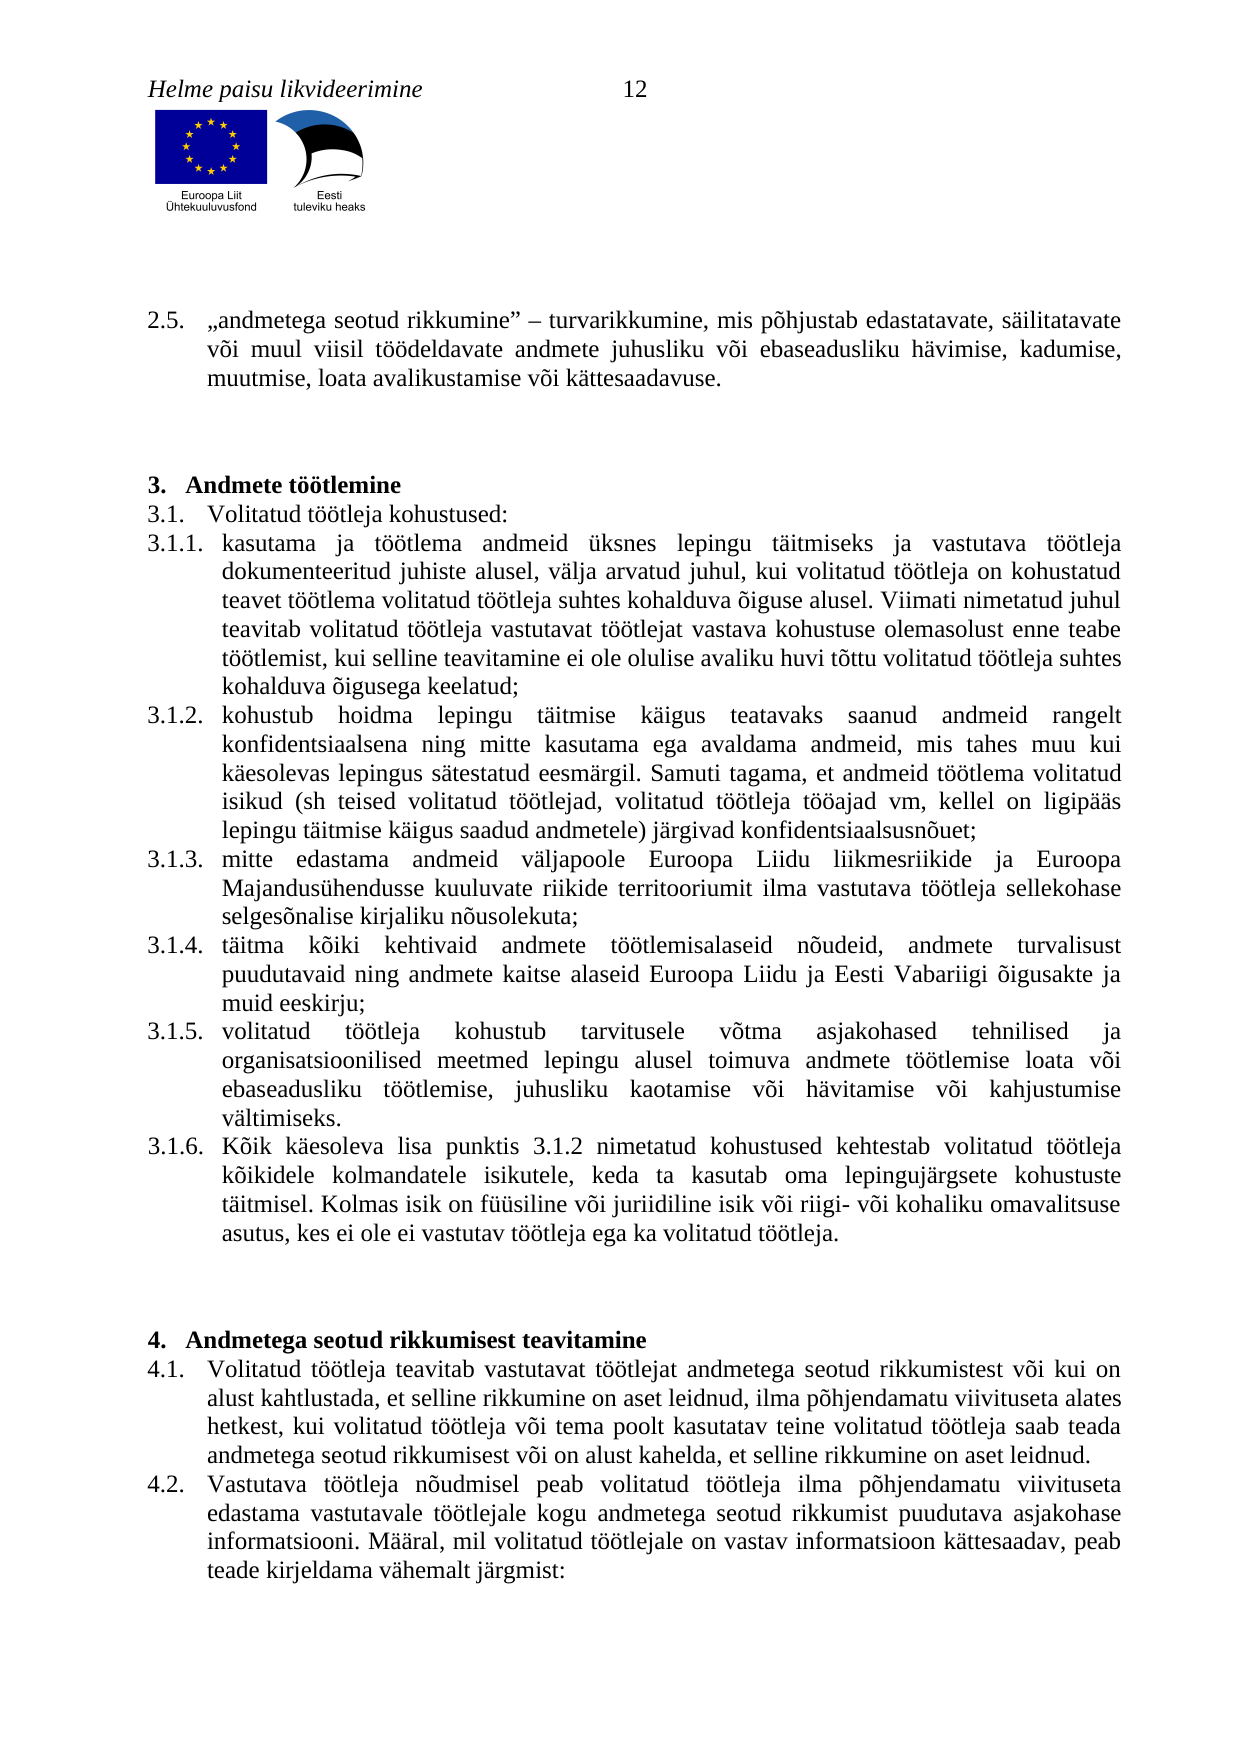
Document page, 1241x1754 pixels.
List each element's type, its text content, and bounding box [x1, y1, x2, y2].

list Andmetega seotud rikkumisest teavitamine [148, 1325, 1122, 1354]
list volitatud töötleja kohustub tarvitusele võtma asjakohased tehnilised ja organisatsioonilised meetmed lepingu alusel toimuva andmete töötlemise loata või ebaseadusliku töötlemise, juhusliku kaotamise või hävitamise või kahjustumise vältimiseks. [147, 1016, 1122, 1131]
list Vastutava töötleja nõudmisel peab volitatud töötleja ilma põhjendamatu viivituseta edastama vastutavale töötlejale kogu andmetega seotud rikkumist puudutava asjakohase informatsiooni. Määral, mil volitatud töötlejale on vastav informatsioon kättesaadav, peab teade kirjeldama vähemalt järgmist: [147, 1469, 1122, 1584]
list „andmetega seotud rikkumine” – turvarikkumine, mis põhjustab edastatavate, säilitatavate või muul viisil töödeldavate andmete juhusliku või ebaseadusliku hävimise, kadumise, muutmise, loata avalikustamise või kättesaadavuse. [147, 305, 1122, 391]
list Volitatud töötleja teavitab vastutavat töötlejat andmetega seotud rikkumistest või kui on alust kahtlustada, et selline rikkumine on aset leidnud, ilma põhjendamatu viivituseta alates hetkest, kui volitatud töötleja või tema poolt kasutatav teine volitatud töötleja saab teada andmetega seotud rikkumisest või on alust kahelda, et selline rikkumine on aset leidnud. [147, 1354, 1122, 1469]
list kohustub hoidma lepingu täitmise käigus teatavaks saanud andmeid rangelt konfidentsiaalsena ning mitte kasutama ega avaldama andmeid, mis tahes muu kui käesolevas lepingus sätestatud eesmärgil. Samuti tagama, et andmeid töötlema volitatud isikud (sh teised volitatud töötlejad, volitatud töötleja tööajad vm, kellel on ligipääs lepingu täitmise käigus saadud andmetele) järgivad konfidentsiaalsusnõuet; [147, 700, 1122, 844]
list täitma kõiki kehtivaid andmete töötlemisalaseid nõudeid, andmete turvalisust puudutavaid ning andmete kaitse alaseid Euroopa Liidu ja Eesti Vabariigi õigusakte ja muid eeskirju; [147, 930, 1122, 1016]
list Andmete töötlemine [148, 470, 1122, 499]
list kasutama ja töötlema andmeid üksnes lepingu täitmiseks ja vastutava töötleja dokumenteeritud juhiste alusel, välja arvatud juhul, kui volitatud töötleja on kohustatud teavet töötlema volitatud töötleja suhtes kohalduva õiguse alusel. Viimati nimetatud juhul teavitab volitatud töötleja vastutavat töötlejat vastava kohustuse olemasolust enne teabe töötlemist, kui selline teavitamine ei ole olulise avaliku huvi tõttu volitatud töötleja suhtes kohalduva õigusega keelatud; [147, 528, 1122, 700]
picture [147, 102, 371, 219]
list Kõik käesoleva lisa punktis 3.1.2 nimetatud kohustused kehtestab volitatud töötleja kõikidele kolmandatele isikutele, keda ta kasutab oma lepingujärgsete kohustuste täitmisel. Kolmas isik on füüsiline või juriidiline isik või riigi- või kohaliku omavalitsuse asutus, kes ei ole ei vastutav töötleja ega ka volitatud töötleja. [148, 1131, 1122, 1246]
list Volitatud töötleja kohustused: [147, 499, 1122, 528]
list mitte edastama andmeid väljapoole Euroopa Liidu liikmesriikide ja Euroopa Majandusühendusse kuuluvate riikide territooriumit ilma vastutava töötleja sellekohase selgesõnalise kirjaliku nõusolekuta; [147, 844, 1122, 930]
